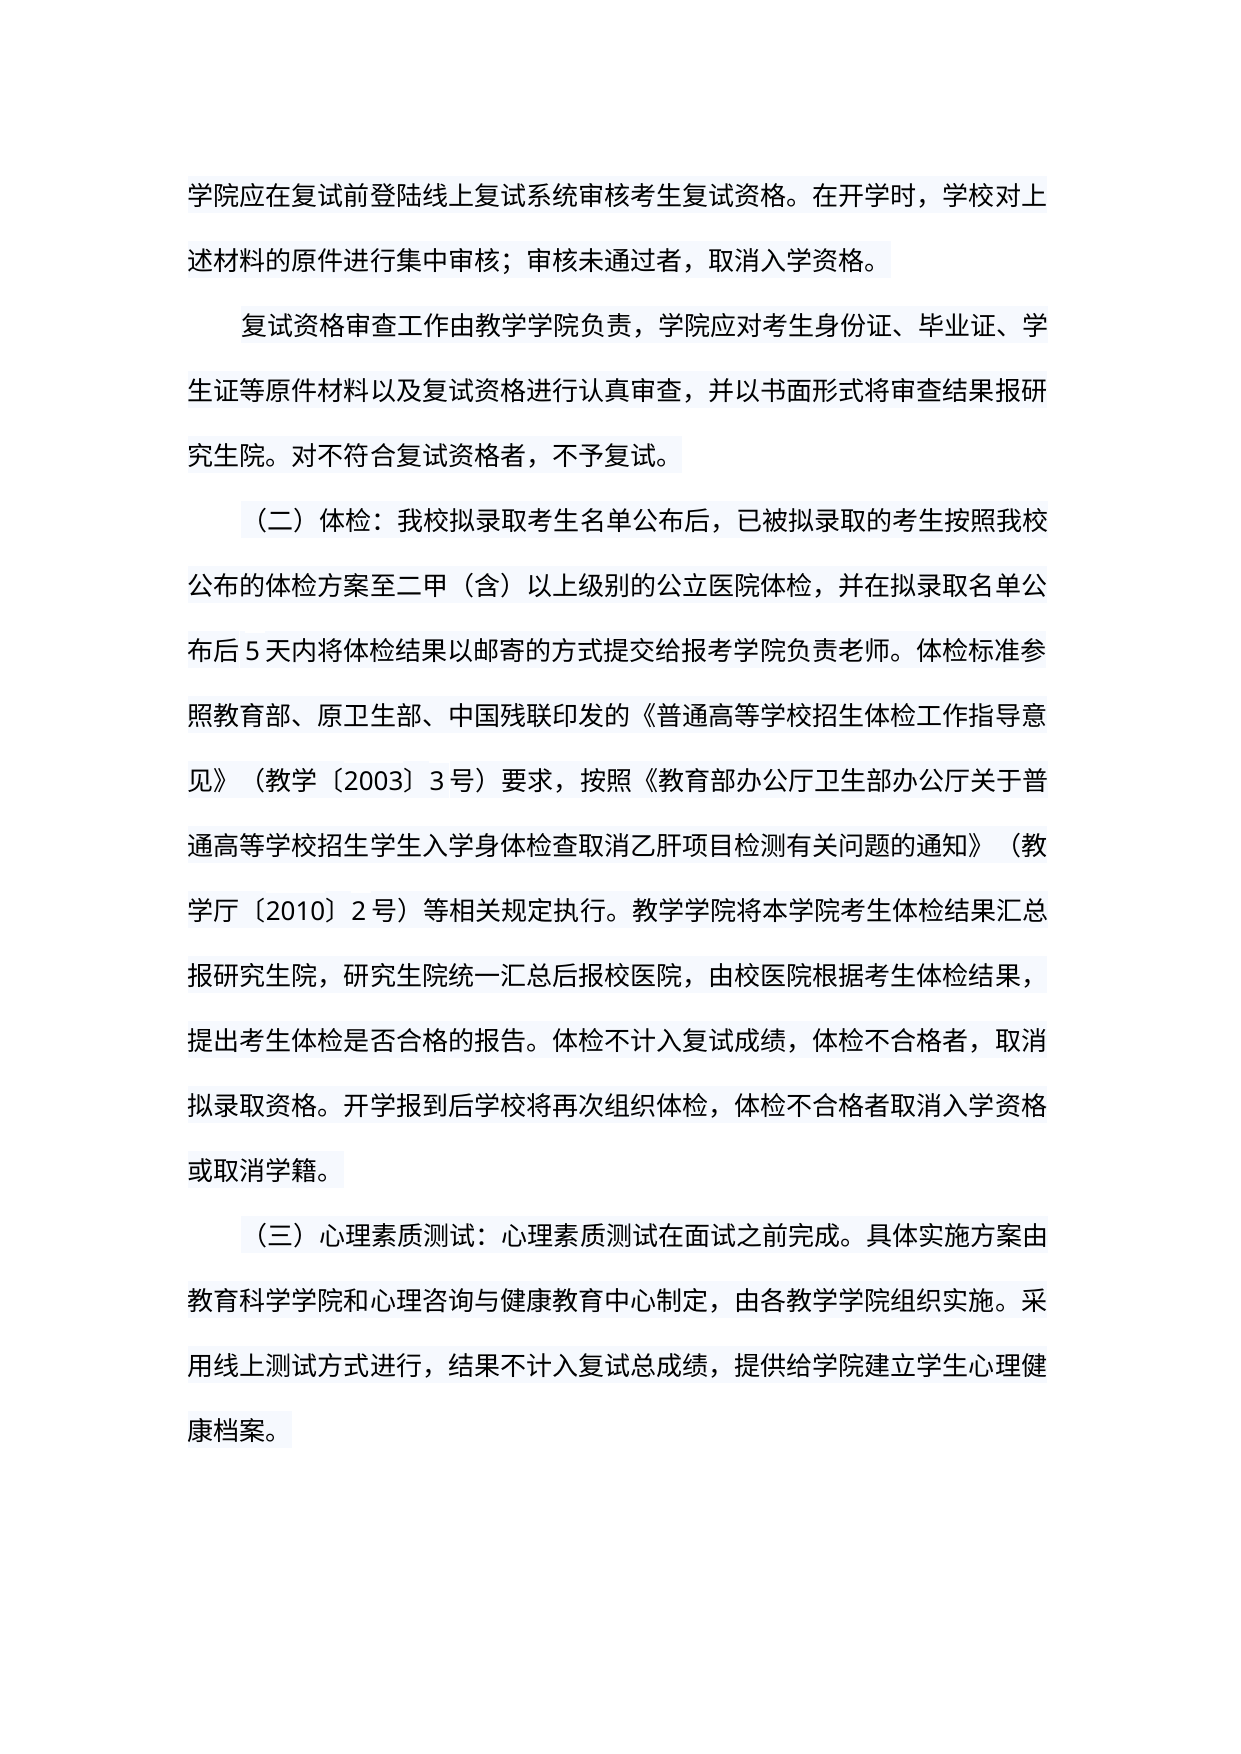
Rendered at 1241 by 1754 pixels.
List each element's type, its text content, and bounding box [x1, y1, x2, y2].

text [187, 162, 1053, 292]
text （三）心理素质测试：心理素质测试在面试之前完成。具体实施方案由教育科学学院和心理咨询与健康教育中心制定，由各教学学院组织实施。采用线上测试方式进行，结果不计入复试总成绩，提供给学院建立学生心理健康档案。 [187, 1202, 1053, 1462]
text （二）体检：我校拟录取考生名单公布后，已被拟录取的考生按照我校公布的体检方案至二甲（含）以上级别的公立医院体检，并在拟录取名单公布后5天内将体检结果以邮寄的方式提交给报考学院负责老师。体检标准参照教育部、原卫生部、中国残联印发的《普通高等学校招生体检工作指导意见》（教学〔2003〕3号）要求，按照《教育部办公厅卫生部办公厅关于普通高等学校招生学生入学身体检查取消乙肝项目检测有关问题的通知》（教学厅〔2010〕2号）等相关规定执行。教学学院将本学院考生体检结果汇总报研究生院，研究生院统一汇总后报校医院，由校医院根据考生体检结果，提出考生体检是否合格的报告。体检不计入复试成绩，体检不合格者，取消拟录取资格。开学报到后学校将再次组织体检，体检不合格者取消入学资格或取消学籍。 [187, 487, 1053, 1202]
text 复试资格审查工作由教学学院负责，学院应对考生身份证、毕业证、学生证等原件材料以及复试资格进行认真审查，并以书面形式将审查结果报研究生院。对不符合复试资格者，不予复试。 [187, 292, 1053, 487]
